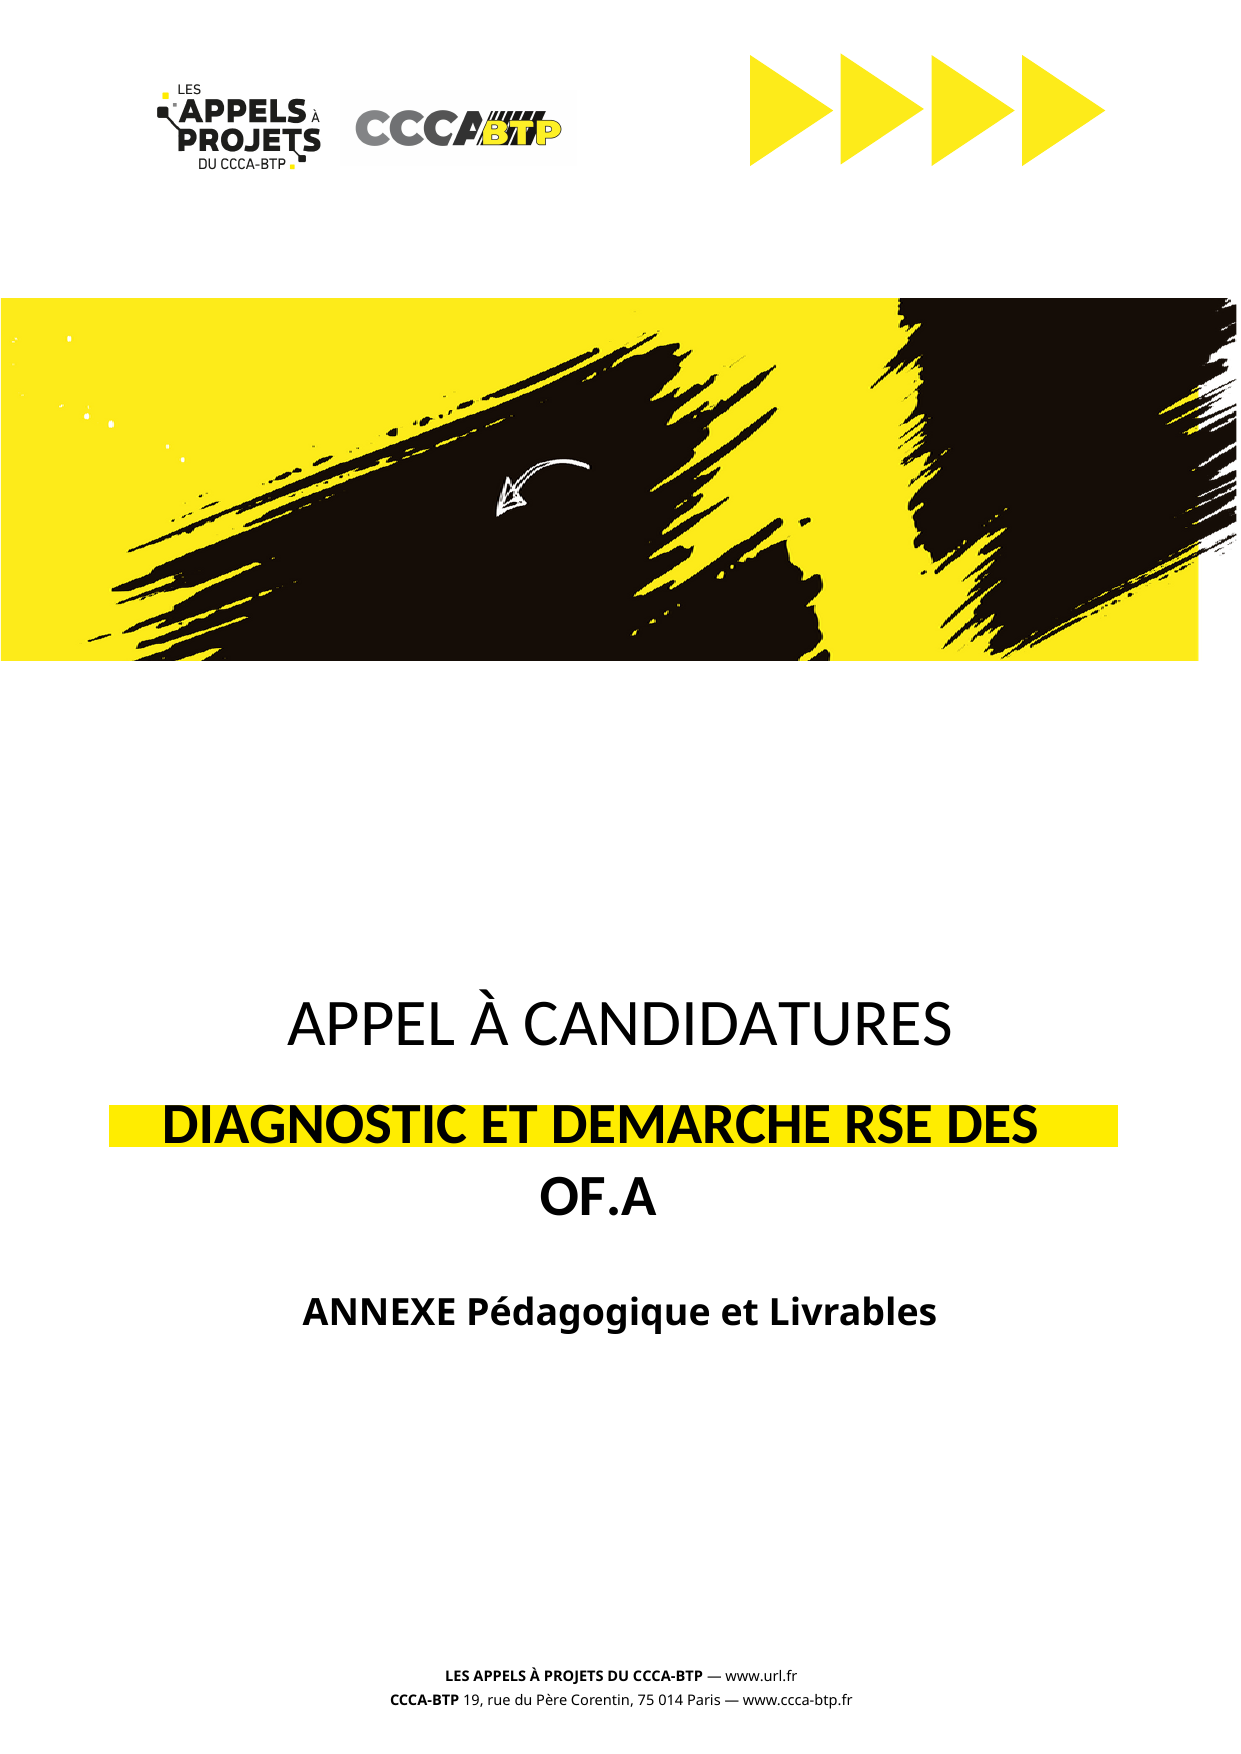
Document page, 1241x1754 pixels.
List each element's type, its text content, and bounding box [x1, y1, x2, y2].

text APPEL À CANDIDATURES [148, 981, 1093, 1062]
picture [0, 298, 1237, 661]
picture [147, 73, 577, 175]
text ANNEXE Pédagogique et Livrables [148, 1286, 1093, 1337]
text Diagnostic et DEMARCHE RSE des OF.A [103, 1087, 1093, 1230]
